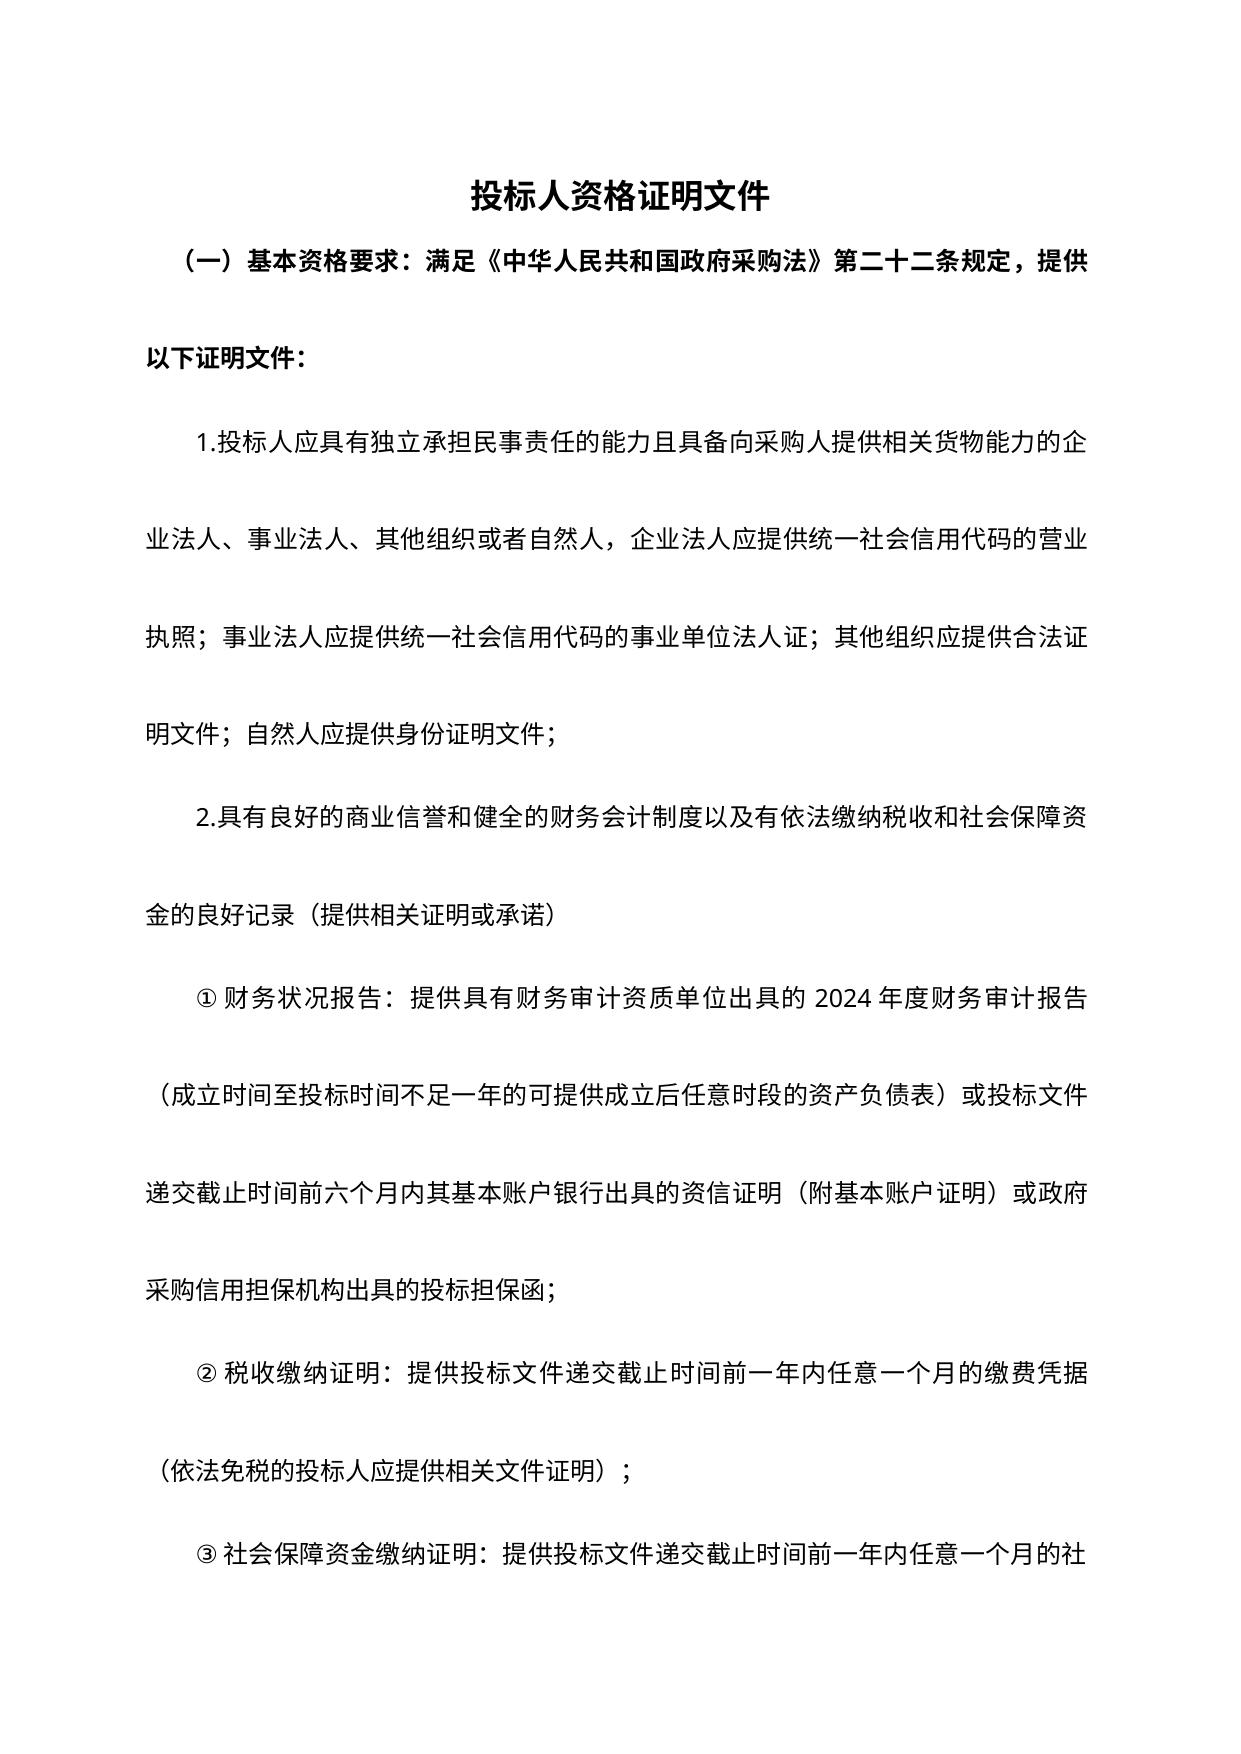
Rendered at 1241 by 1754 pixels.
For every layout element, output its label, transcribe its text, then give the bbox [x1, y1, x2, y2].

text ②税收缴纳证明：提供投标文件递交截止时间前一年内任意一个月的缴费凭据（依法免税的投标人应提供相关文件证明）； [145, 1339, 1089, 1502]
text 1.投标人应具有独立承担民事责任的能力且具备向采购人提供相关货物能力的企业法人、事业法人、其他组织或者自然人，企业法人应提供统一社会信用代码的营业执照；事业法人应提供统一社会信用代码的事业单位法人证；其他组织应提供合法证明文件；自然人应提供身份证明文件； [145, 408, 1089, 765]
text （一）基本资格要求：满足《中华人民共和国政府采购法》第二十二条规定，提供以下证明文件： [145, 227, 1089, 389]
text 2.具有良好的商业信誉和健全的财务会计制度以及有依法缴纳税收和社会保障资金的良好记录（提供相关证明或承诺） [145, 783, 1089, 946]
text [145, 1520, 1089, 1585]
text ①财务状况报告：提供具有财务审计资质单位出具的2024年度财务审计报告（成立时间至投标时间不足一年的可提供成立后任意时段的资产负债表）或投标文件递交截止时间前六个月内其基本账户银行出具的资信证明（附基本账户证明）或政府采购信用担保机构出具的投标担保函； [145, 964, 1089, 1321]
text 投标人资格证明文件 [148, 162, 1093, 227]
